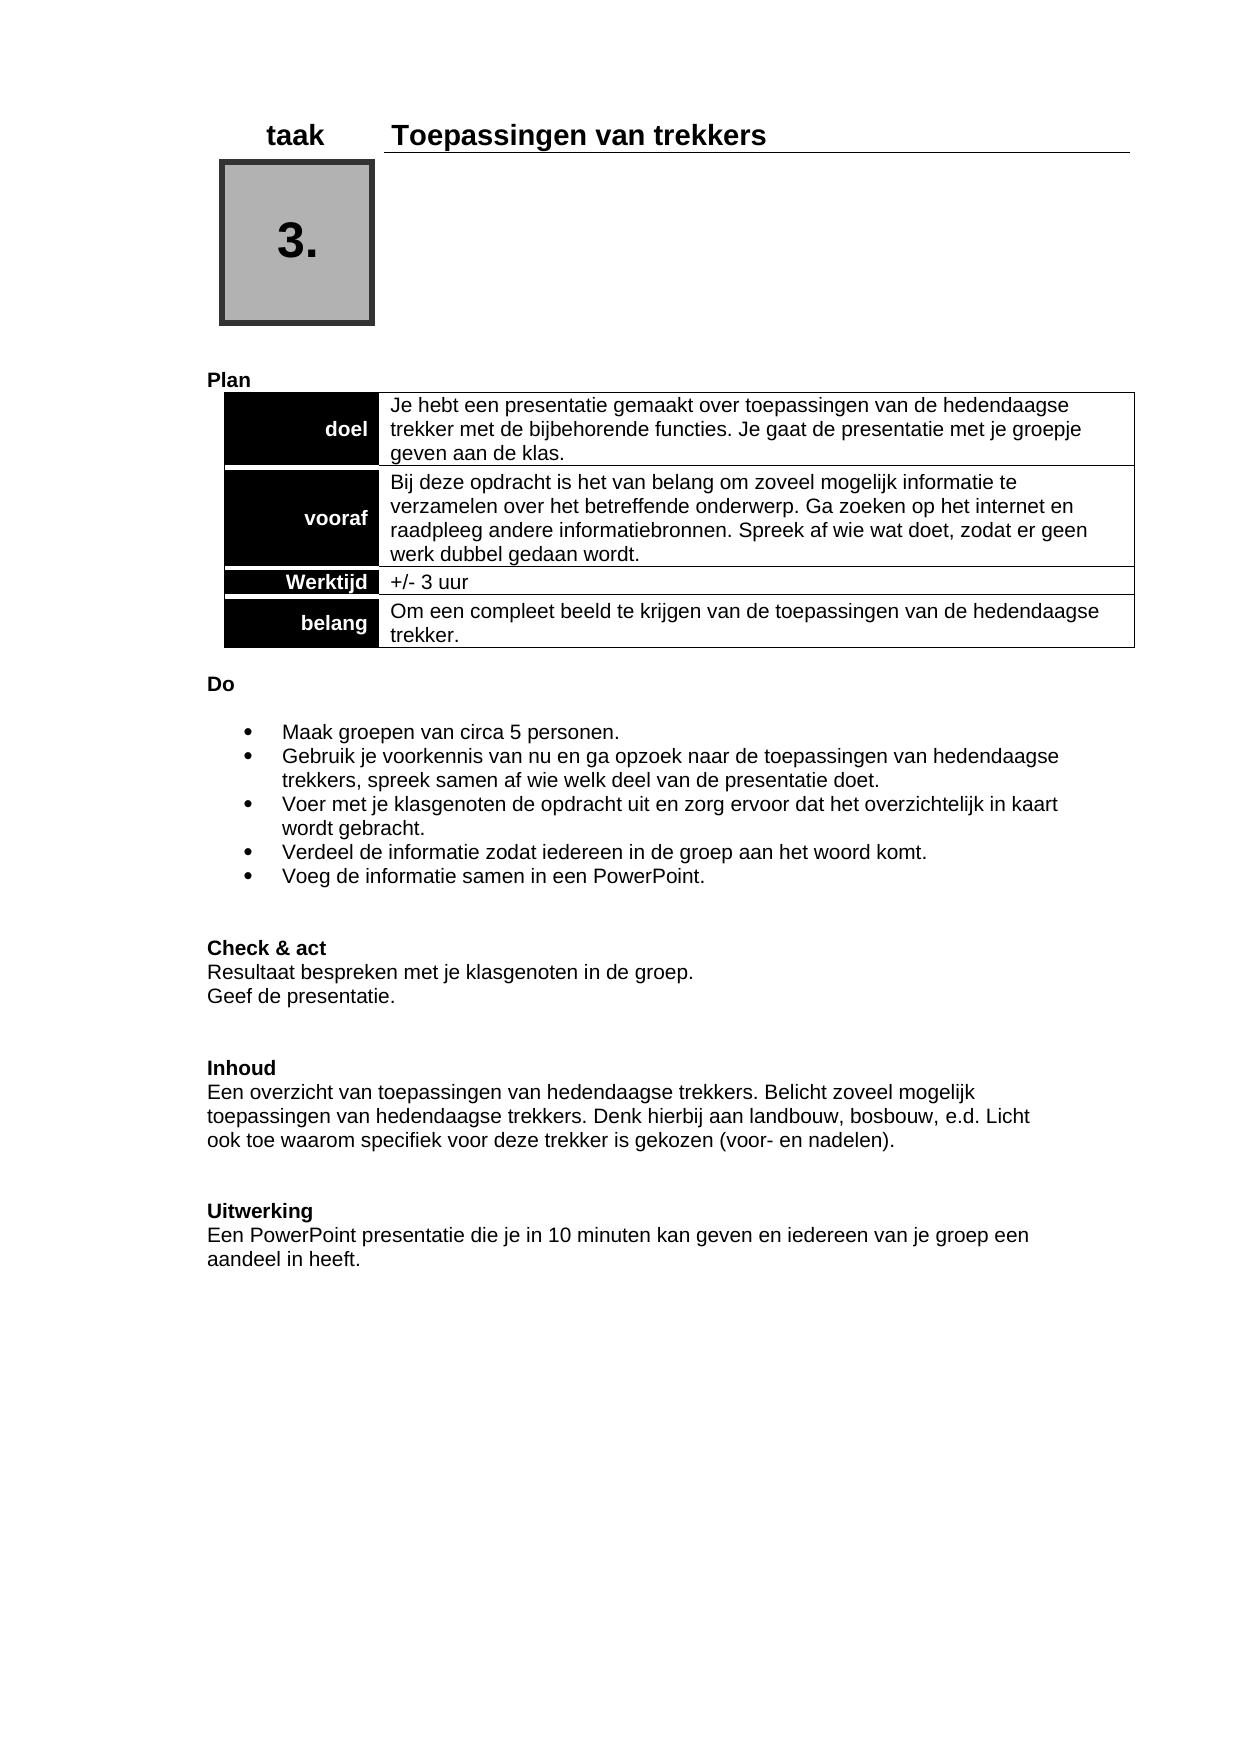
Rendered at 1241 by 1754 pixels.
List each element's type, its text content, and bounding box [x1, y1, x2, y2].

table_cell +/- 3 uur [379, 567, 1134, 594]
table_header Toepassingen van trekkers [384, 118, 1129, 152]
text Inhoud [207, 1056, 1063, 1079]
table_cell Bij deze opdracht is het van belang om zoveel mogelijk informatie te verzamelen over het betreffende onderwerp. Ga zoeken op het internet en raadpleeg andere informatiebronnen. Spreek af wie wat doet, zodat er geen werk dubbel gedaan wordt. [379, 466, 1134, 566]
text Een PowerPoint presentatie die je in 10 minuten kan geven en iedereen van je groep een aandeel in heeft. [207, 1223, 1063, 1271]
table_cell vooraf [225, 470, 379, 566]
list Voer met je klasgenoten de opdracht uit en zorg ervoor dat het overzichtelijk in kaart wordt gebracht. [244, 792, 1063, 840]
list Voeg de informatie samen in een PowerPoint. [244, 864, 1063, 888]
text Uitwerking [207, 1199, 1063, 1223]
table_cell Werktijd [225, 570, 379, 594]
text Resultaat bespreken met je klasgenoten in de groep. [207, 960, 1063, 984]
text Geef de presentatie. [207, 984, 1063, 1008]
table_header taak [207, 118, 384, 152]
list Gebruik je voorkennis van nu en ga opzoek naar de toepassingen van hedendaagse trekkers, spreek samen af wie welk deel van de presentatie doet. [244, 744, 1063, 792]
text Do [207, 672, 1063, 696]
list Verdeel de informatie zodat iedereen in de groep aan het woord komt. [244, 840, 1063, 864]
text Een overzicht van toepassingen van hedendaagse trekkers. Belicht zoveel mogelijk toepassingen van hedendaagse trekkers. Denk hierbij aan landbouw, bosbouw, e.d. Licht ook toe waarom specifiek voor deze trekker is gekozen (voor- en nadelen). [207, 1079, 1063, 1151]
table_cell Om een compleet beeld te krijgen van de toepassingen van de hedendaagse trekker. [379, 595, 1134, 647]
text Check & act [207, 936, 1063, 960]
list Maak groepen van circa 5 personen. [244, 720, 1063, 744]
text Plan [207, 368, 1063, 392]
table_header Je hebt een presentatie gemaakt over toepassingen van de hedendaagse trekker met de bijbehorende functies. Je gaat de presentatie met je groepje geven aan de klas. [379, 393, 1134, 465]
table_cell 3. [207, 152, 1129, 334]
table_header doel [225, 393, 379, 465]
table_cell belang [225, 599, 379, 647]
